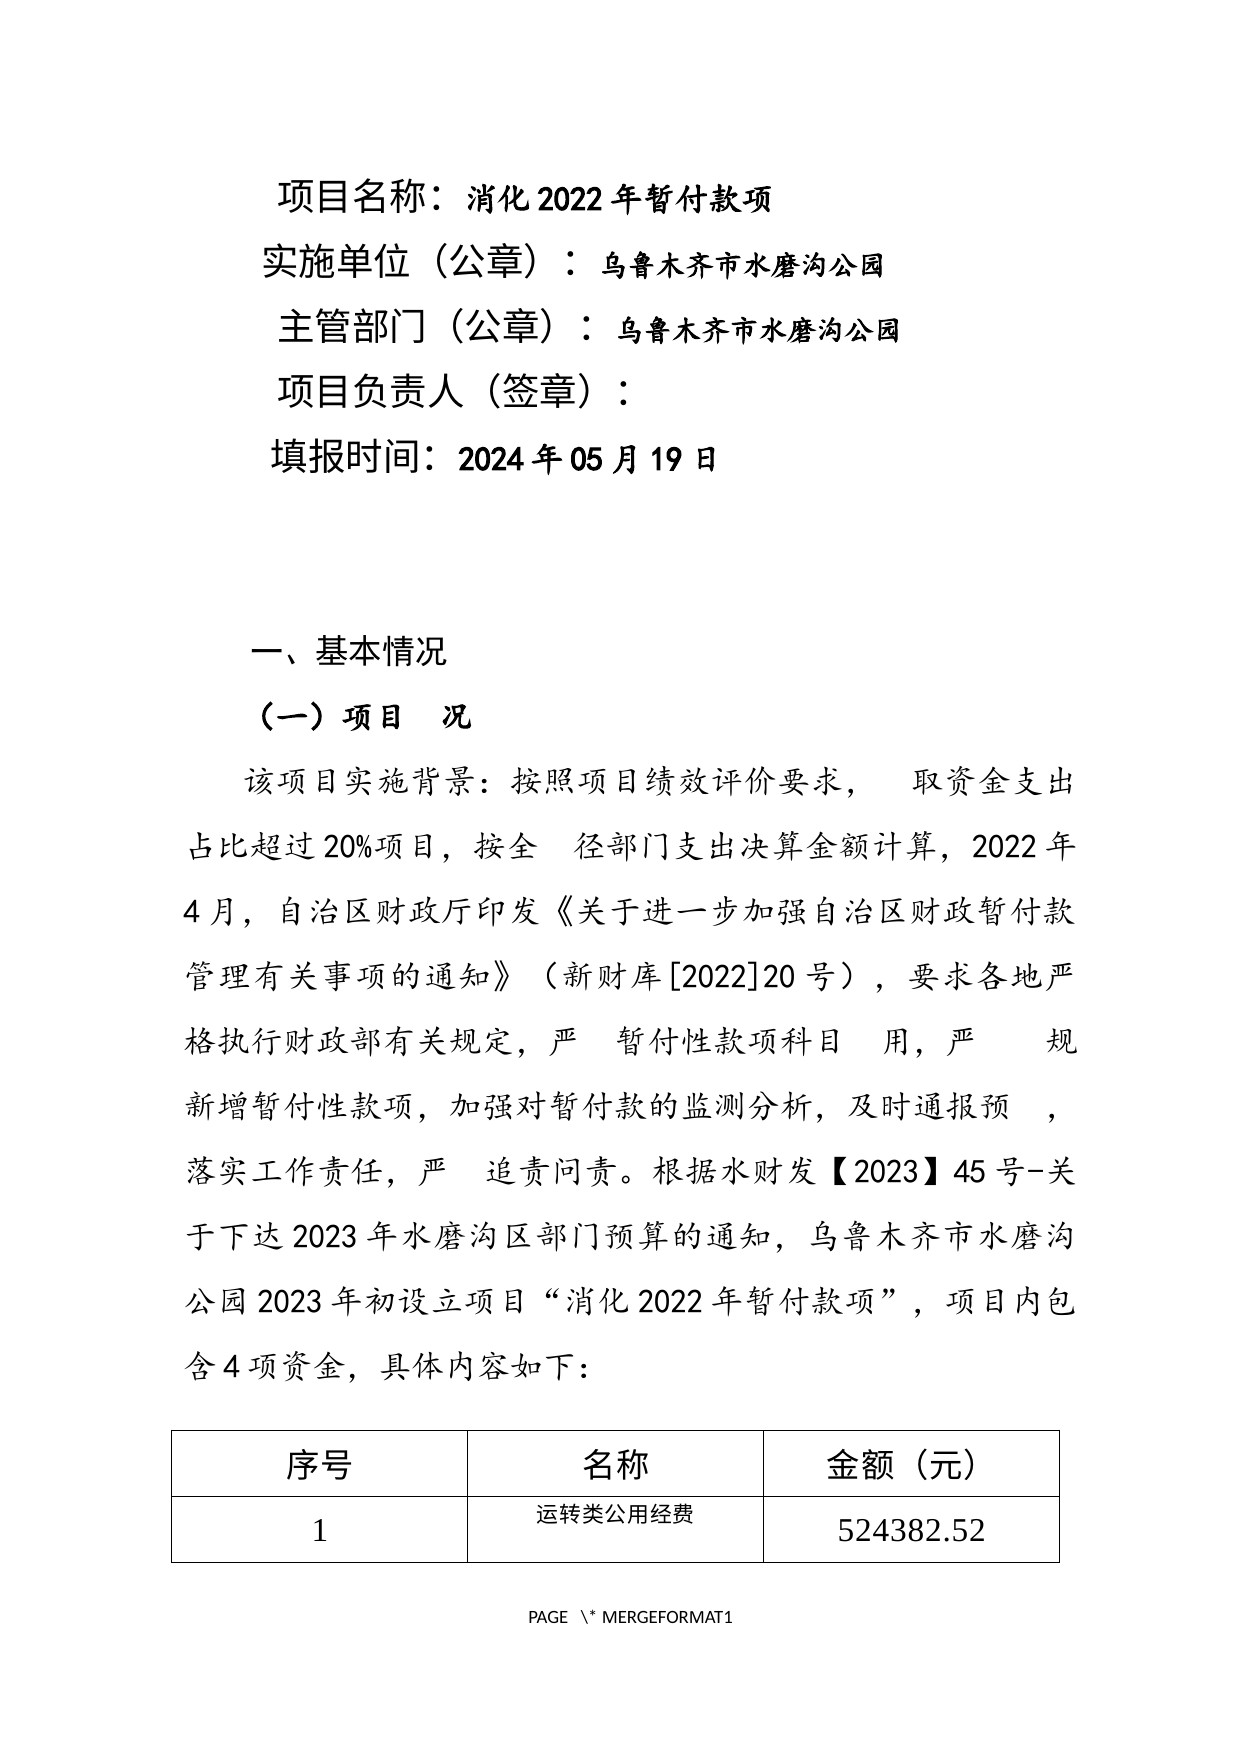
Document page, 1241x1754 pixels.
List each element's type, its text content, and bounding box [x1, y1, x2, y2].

table_header 金额（元） [764, 1431, 1059, 1496]
text 填报时间：2024年05月19日 [211, 422, 1078, 487]
text 项目名称：消化2022年暂付款项 [183, 162, 1078, 227]
text （一）项目概况 [183, 682, 1078, 747]
text 项目负责人（签章）：董丽萍 [183, 357, 1078, 422]
table_cell 524382.52 [764, 1497, 1059, 1562]
table_header 名称 [468, 1431, 763, 1496]
text 一、基本情况 [183, 617, 1078, 682]
text 主管部门（公章）：乌鲁木齐市水磨沟公园 [183, 292, 1078, 357]
table_header 序号 [172, 1431, 467, 1496]
text 实施单位（公章）：乌鲁木齐市水磨沟公园 [183, 227, 1078, 292]
table_cell 1 [172, 1497, 467, 1562]
table_cell 运转类公用经费 [468, 1497, 763, 1562]
text 该项目实施背景：按照项目绩效评价要求，选取资金支出占比超过20%项目，按全口径部门支出决算金额计算，2022年4月，自治区财政厅印发《关于进一步加强自治区财政暂付款管理有关事项的通知》（新财库[2022]20号），要求各地严格执行财政部有关规定，严禁暂付性款项科目混用，严禁违规新增暂付性款项，加强对暂付款的监测分析，及时通报预警，落实工作责任，严肃追责问责。根据水财发【2023】45号-关于下达2023年水磨沟区部门预算的通知，乌鲁木齐市水磨沟公园2023年初设立项目“消化2022年暂付款项”，项目内包含4项资金，具体内容如下： [183, 747, 1078, 1429]
